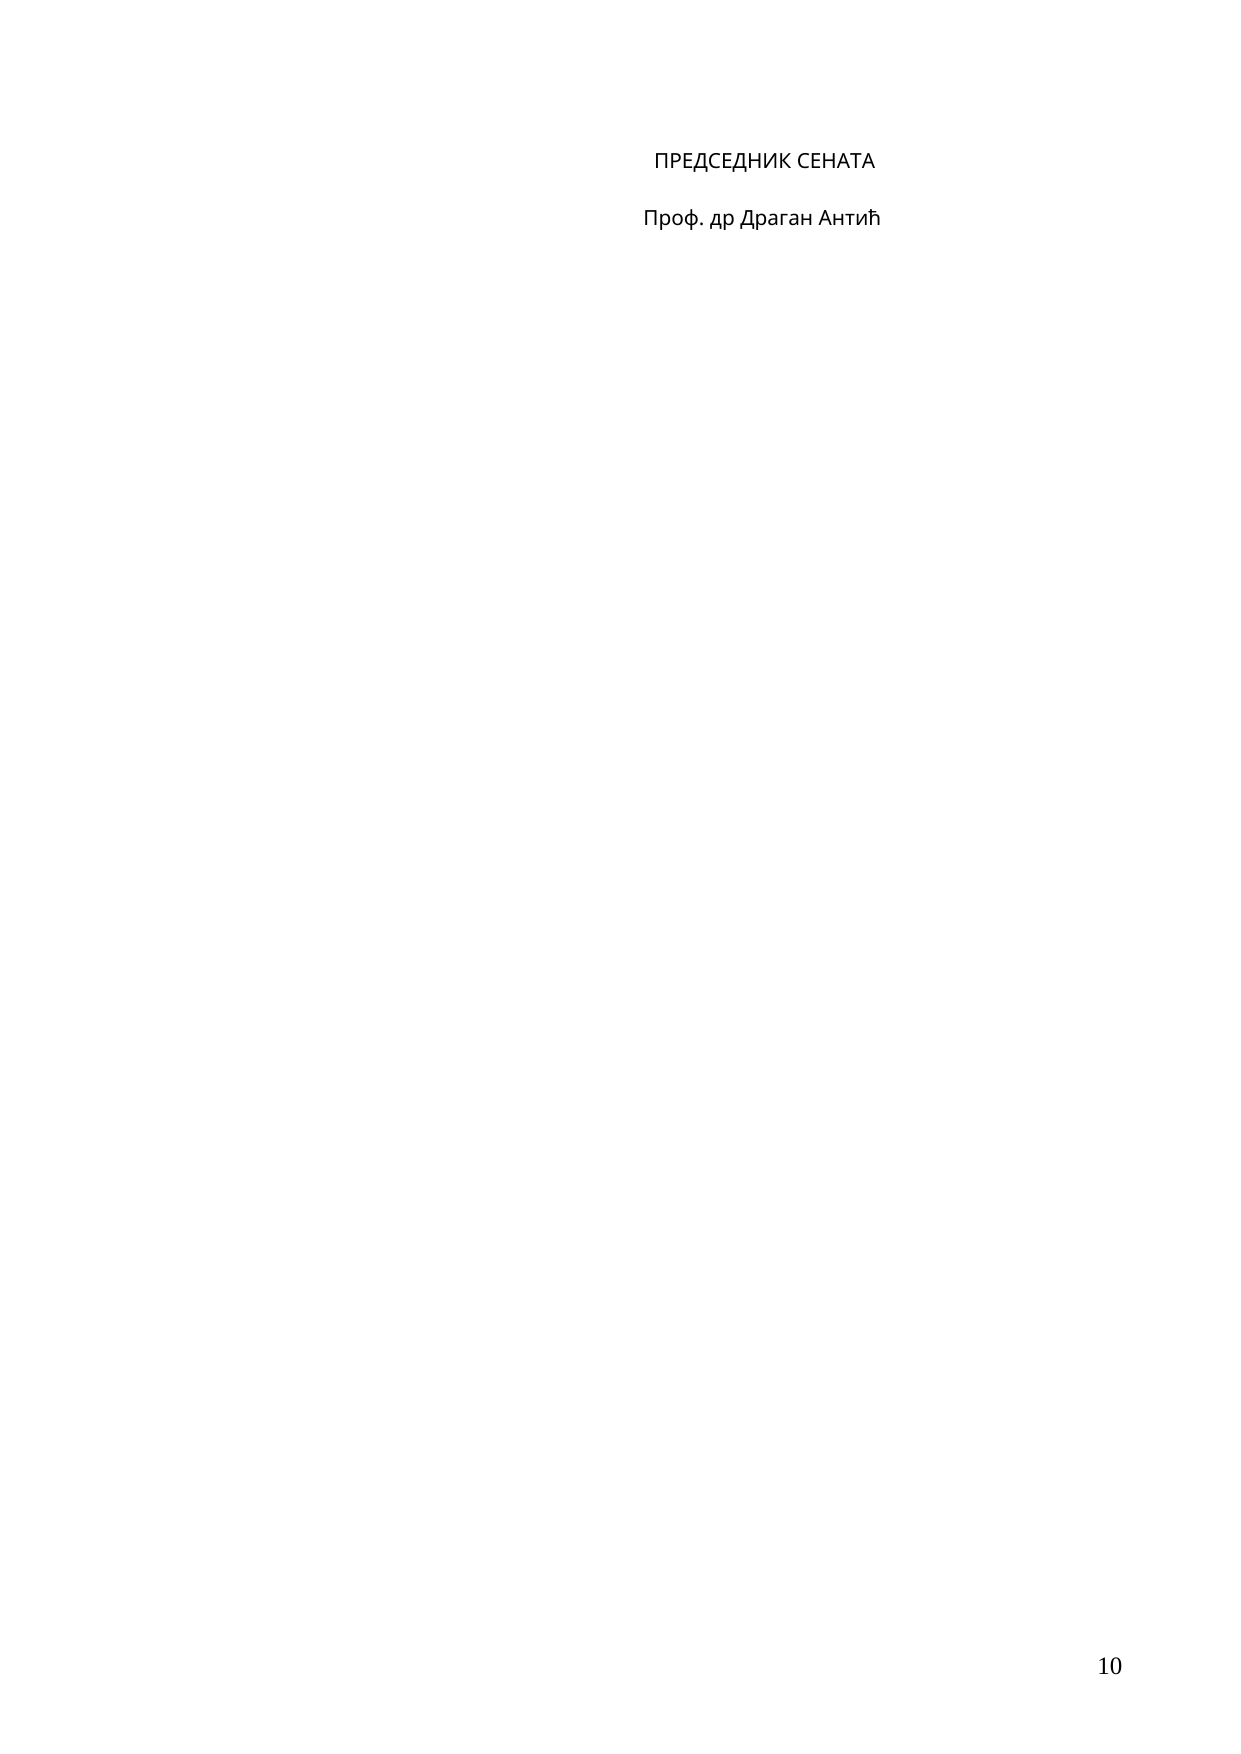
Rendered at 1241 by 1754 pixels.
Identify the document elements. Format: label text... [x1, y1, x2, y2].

text Проф. др Драган Антић [568, 203, 1122, 232]
text ПРЕДСЕДНИК СЕНАТА [568, 147, 1122, 175]
